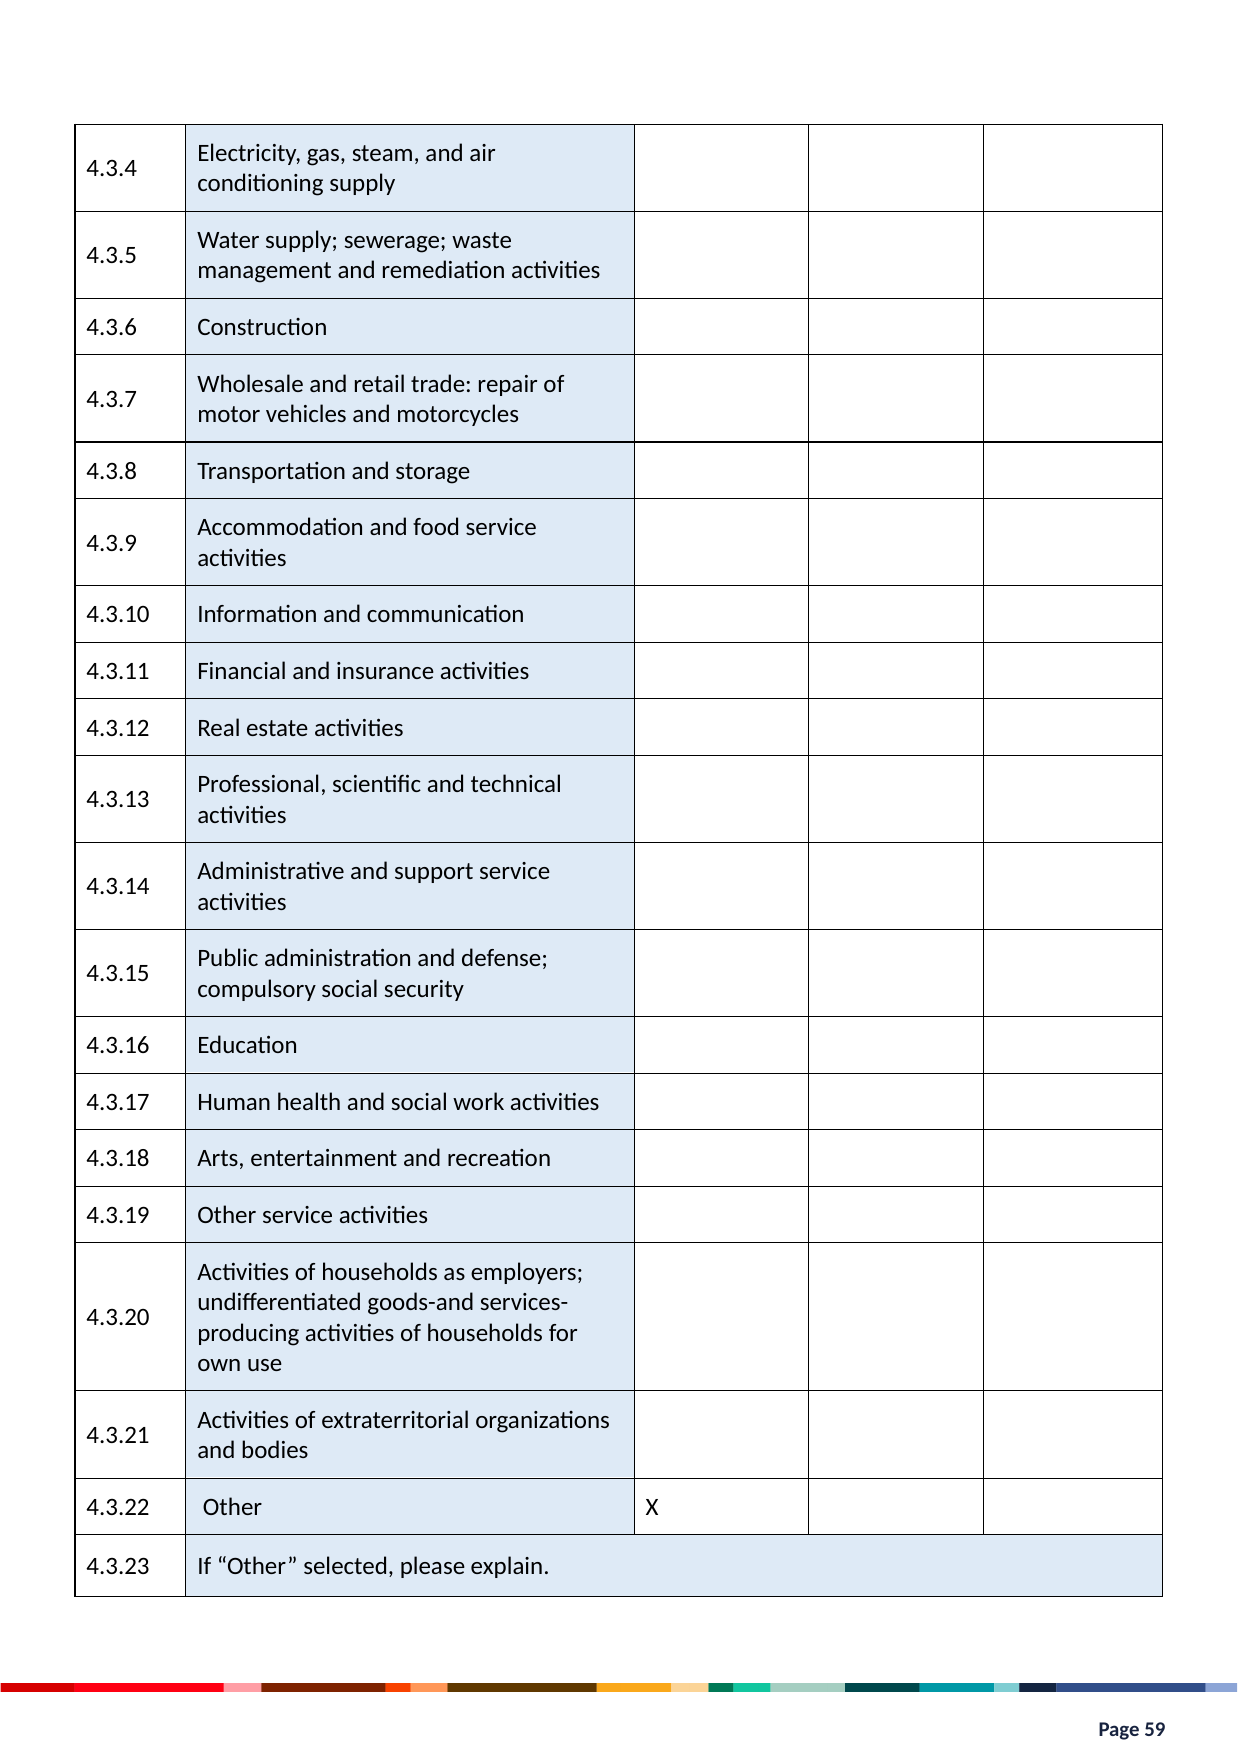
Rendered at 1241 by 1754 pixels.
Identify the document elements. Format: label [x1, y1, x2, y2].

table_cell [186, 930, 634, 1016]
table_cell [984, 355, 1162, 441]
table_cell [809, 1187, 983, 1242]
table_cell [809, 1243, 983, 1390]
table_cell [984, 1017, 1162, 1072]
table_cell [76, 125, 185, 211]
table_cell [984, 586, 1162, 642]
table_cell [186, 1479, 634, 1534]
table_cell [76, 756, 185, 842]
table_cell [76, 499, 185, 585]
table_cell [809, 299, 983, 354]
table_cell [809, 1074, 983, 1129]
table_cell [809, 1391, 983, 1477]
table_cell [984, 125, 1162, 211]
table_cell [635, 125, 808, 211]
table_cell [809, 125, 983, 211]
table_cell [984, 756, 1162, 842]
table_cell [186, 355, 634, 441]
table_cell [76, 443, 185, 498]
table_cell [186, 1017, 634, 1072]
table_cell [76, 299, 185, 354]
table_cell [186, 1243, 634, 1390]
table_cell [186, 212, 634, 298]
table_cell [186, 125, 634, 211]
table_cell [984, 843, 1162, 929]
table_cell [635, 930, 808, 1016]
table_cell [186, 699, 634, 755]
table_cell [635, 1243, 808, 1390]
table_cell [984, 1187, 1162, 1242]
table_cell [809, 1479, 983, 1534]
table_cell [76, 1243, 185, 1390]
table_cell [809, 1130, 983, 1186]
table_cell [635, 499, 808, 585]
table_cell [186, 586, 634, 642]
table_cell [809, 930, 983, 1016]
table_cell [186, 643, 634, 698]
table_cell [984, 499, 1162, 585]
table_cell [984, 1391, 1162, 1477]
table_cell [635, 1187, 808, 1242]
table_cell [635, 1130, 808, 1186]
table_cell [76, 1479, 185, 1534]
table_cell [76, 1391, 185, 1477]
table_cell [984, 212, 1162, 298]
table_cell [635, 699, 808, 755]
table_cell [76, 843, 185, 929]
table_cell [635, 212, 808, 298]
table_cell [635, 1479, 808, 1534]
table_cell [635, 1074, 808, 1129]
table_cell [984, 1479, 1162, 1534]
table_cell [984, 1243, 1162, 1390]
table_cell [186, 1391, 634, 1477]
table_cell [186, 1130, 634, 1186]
picture [0, 1683, 1236, 1692]
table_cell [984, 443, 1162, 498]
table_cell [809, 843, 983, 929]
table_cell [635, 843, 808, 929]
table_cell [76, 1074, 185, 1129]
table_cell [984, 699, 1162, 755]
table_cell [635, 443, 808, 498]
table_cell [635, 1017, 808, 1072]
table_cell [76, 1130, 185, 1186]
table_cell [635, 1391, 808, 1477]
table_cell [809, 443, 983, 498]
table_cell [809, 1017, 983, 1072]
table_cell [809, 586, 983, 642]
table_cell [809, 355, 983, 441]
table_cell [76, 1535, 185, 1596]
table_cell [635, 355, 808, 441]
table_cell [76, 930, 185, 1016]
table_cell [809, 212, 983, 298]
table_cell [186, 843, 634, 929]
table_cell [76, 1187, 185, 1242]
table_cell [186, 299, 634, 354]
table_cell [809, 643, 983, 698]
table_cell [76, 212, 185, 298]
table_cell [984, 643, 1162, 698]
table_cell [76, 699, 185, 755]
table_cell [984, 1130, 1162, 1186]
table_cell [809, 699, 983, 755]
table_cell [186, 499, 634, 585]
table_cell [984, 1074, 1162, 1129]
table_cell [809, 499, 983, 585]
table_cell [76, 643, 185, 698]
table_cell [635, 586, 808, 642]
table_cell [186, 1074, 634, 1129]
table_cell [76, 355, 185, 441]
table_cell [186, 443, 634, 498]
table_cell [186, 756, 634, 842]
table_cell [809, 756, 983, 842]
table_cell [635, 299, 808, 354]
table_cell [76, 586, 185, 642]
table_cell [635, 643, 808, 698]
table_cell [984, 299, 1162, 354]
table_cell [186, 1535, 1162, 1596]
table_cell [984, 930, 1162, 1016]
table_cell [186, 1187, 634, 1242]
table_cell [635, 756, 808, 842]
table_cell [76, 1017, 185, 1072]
